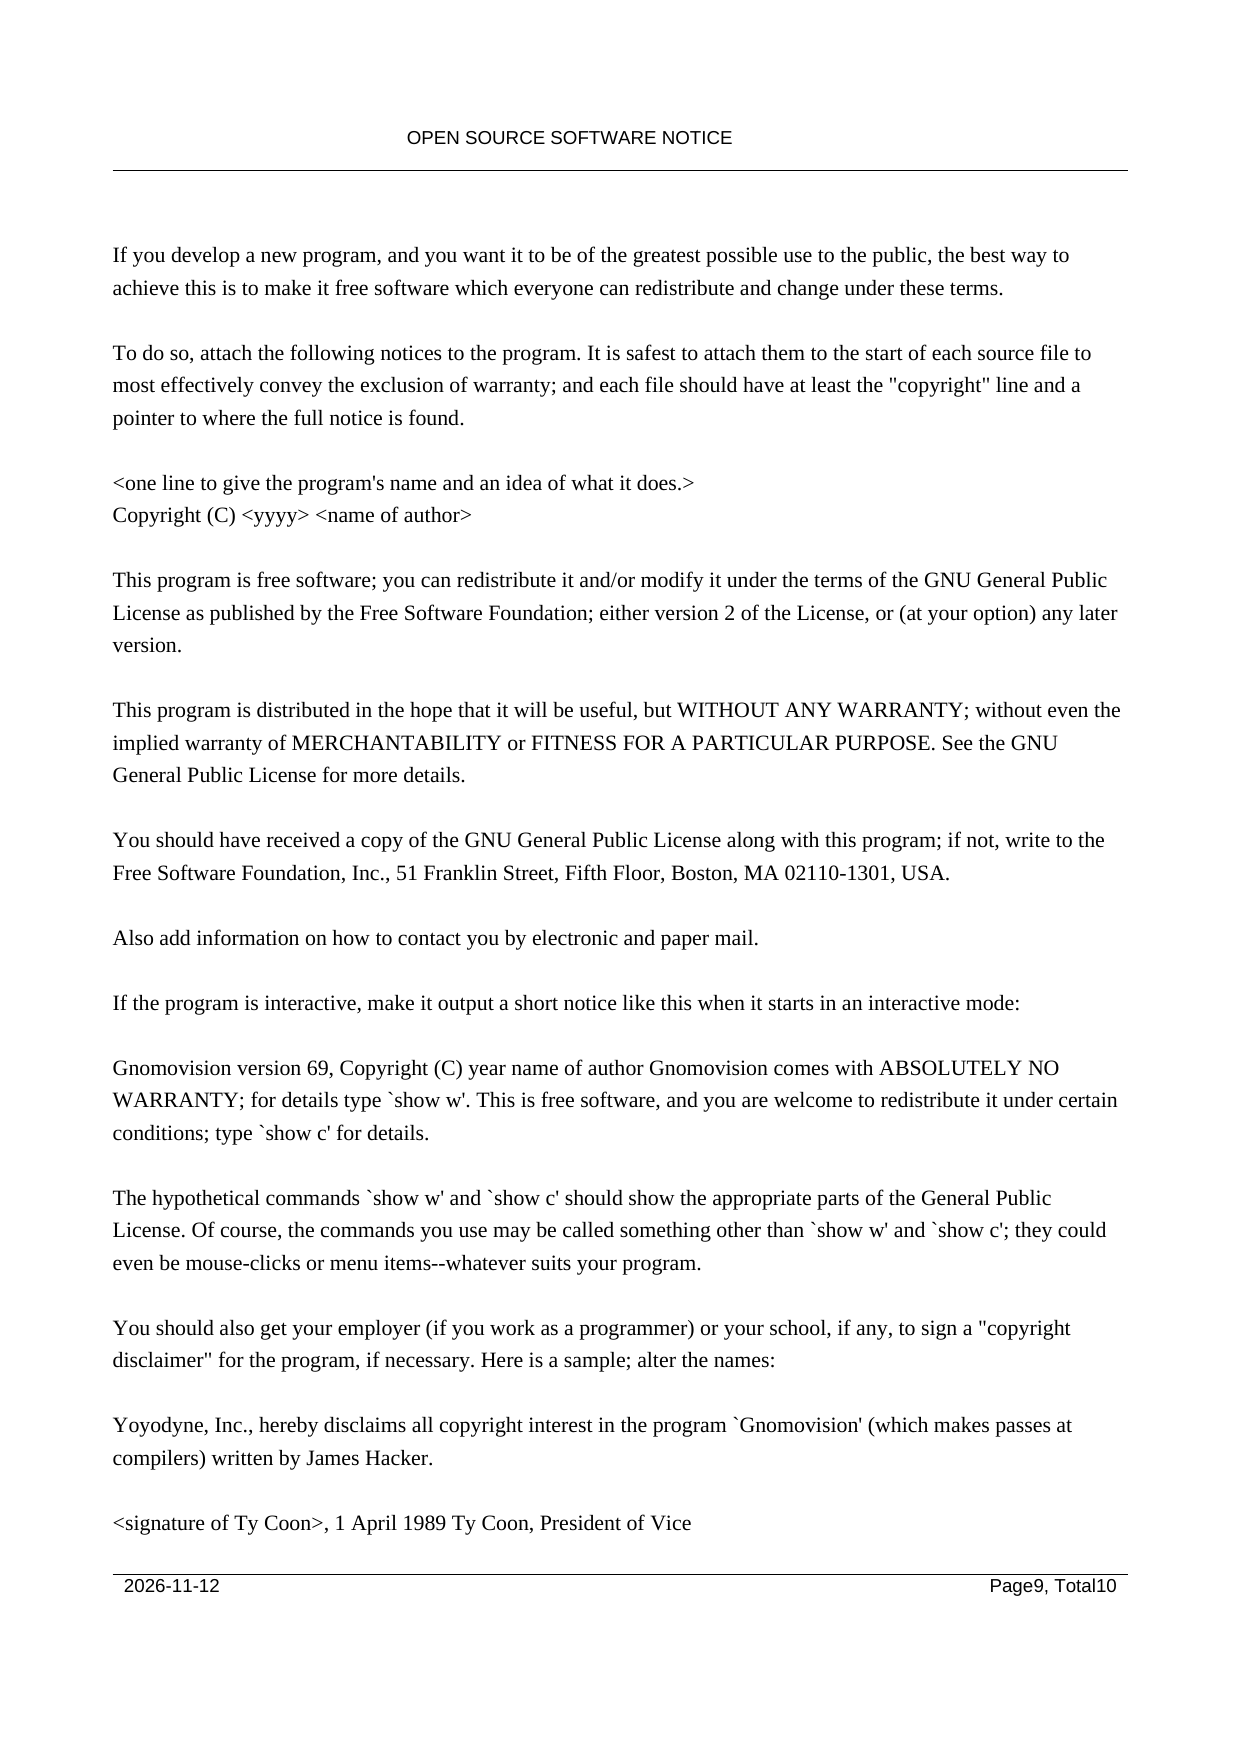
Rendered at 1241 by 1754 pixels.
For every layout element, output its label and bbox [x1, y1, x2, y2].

text [112, 206, 1128, 1539]
